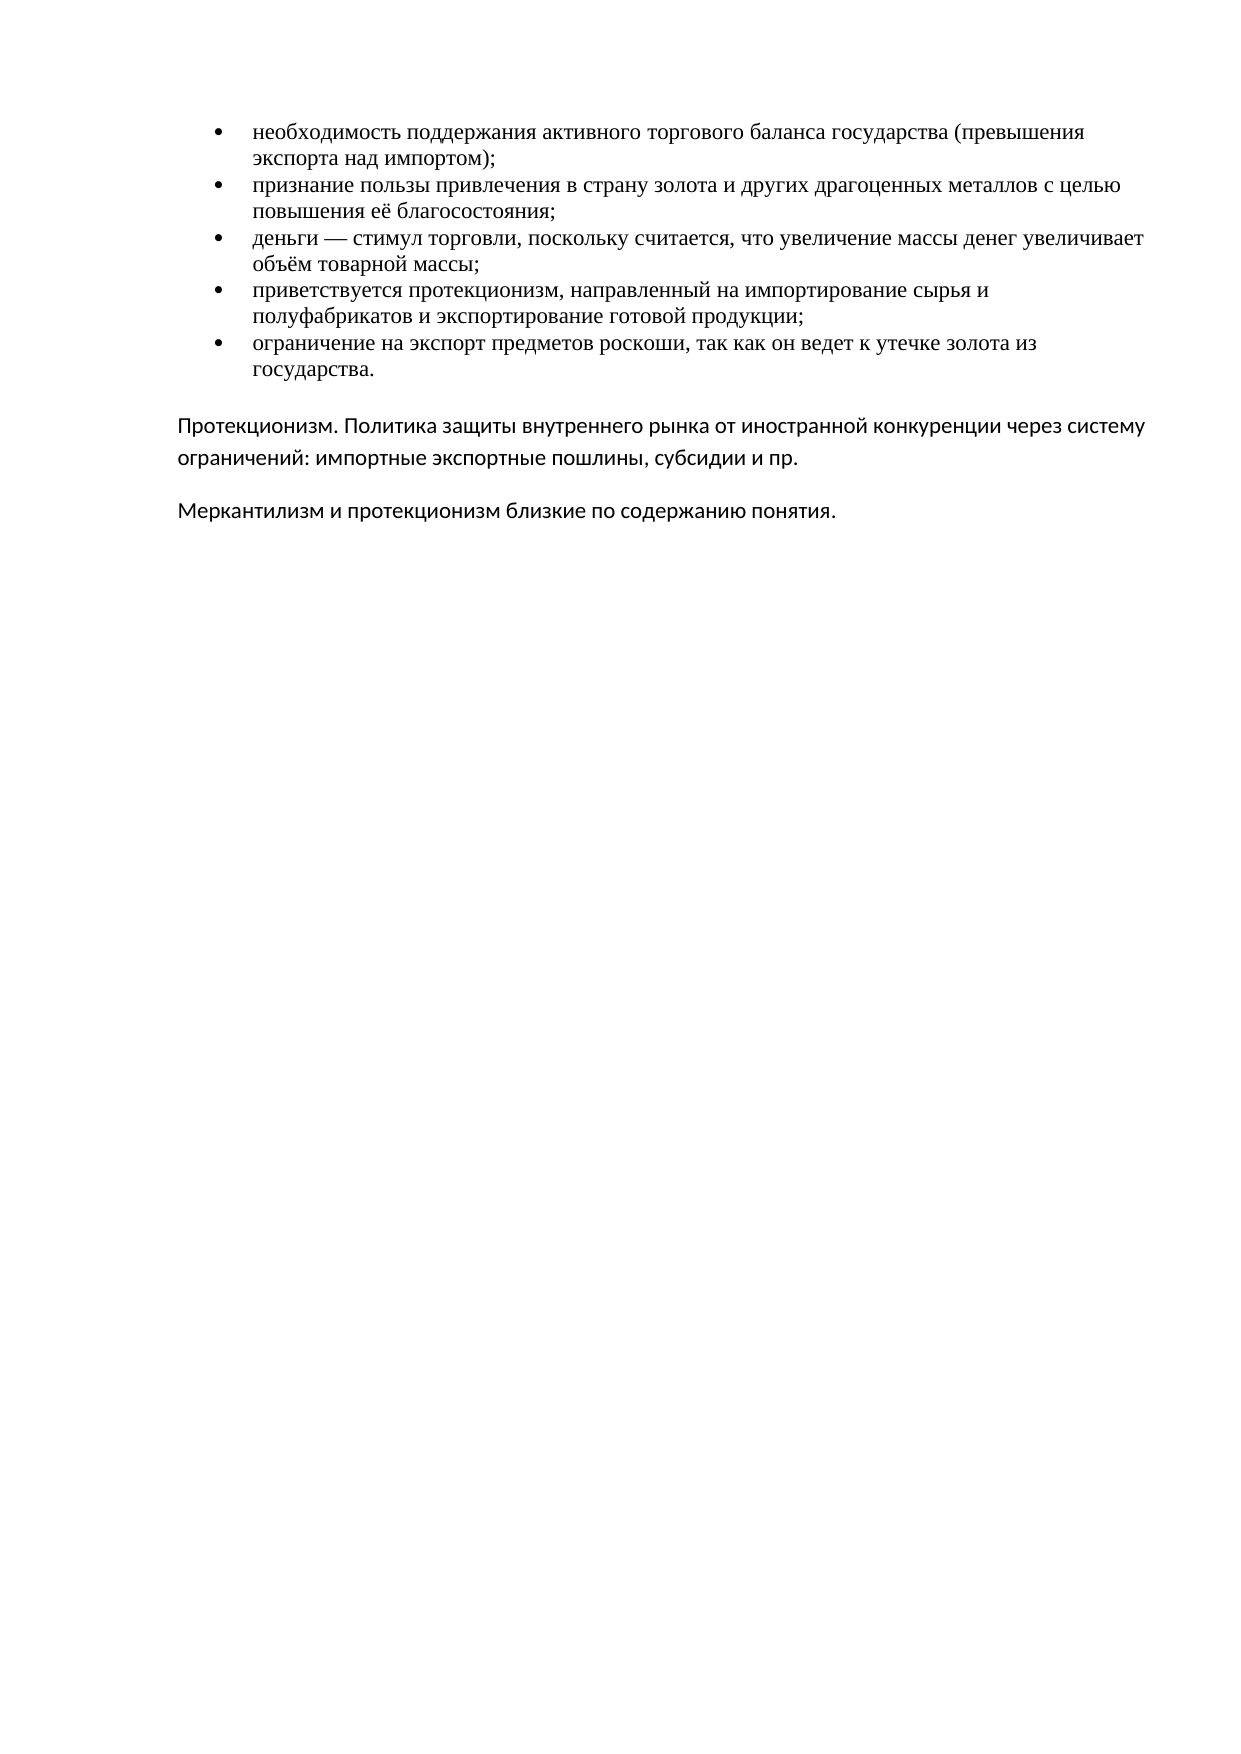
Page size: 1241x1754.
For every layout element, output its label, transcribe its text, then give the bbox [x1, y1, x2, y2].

list необходимость поддержания активного торгового баланса государства (превышения экспорта над импортом); [215, 118, 1152, 171]
text Протекционизм. Политика защиты внутреннего рынка от иностранной конкуренции через систему ограничений: импортные экспортные пошлины, субсидии и пр. [177, 411, 1152, 471]
text Меркантилизм и протекционизм близкие по содержанию понятия. [177, 496, 1152, 524]
list признание пользы привлечения в страну золота и других драгоценных металлов с целью повышения её благосостояния; [215, 171, 1152, 223]
list приветствуется протекционизм, направленный на импортирование сырья и полуфабрикатов и экспортирование готовой продукции; [215, 276, 1152, 329]
list ограничение на экспорт предметов роскоши, так как он ведет к утечке золота из государства. [215, 329, 1152, 382]
list деньги — стимул торговли, поскольку считается, что увеличение массы денег увеличивает объём товарной массы; [215, 223, 1152, 276]
